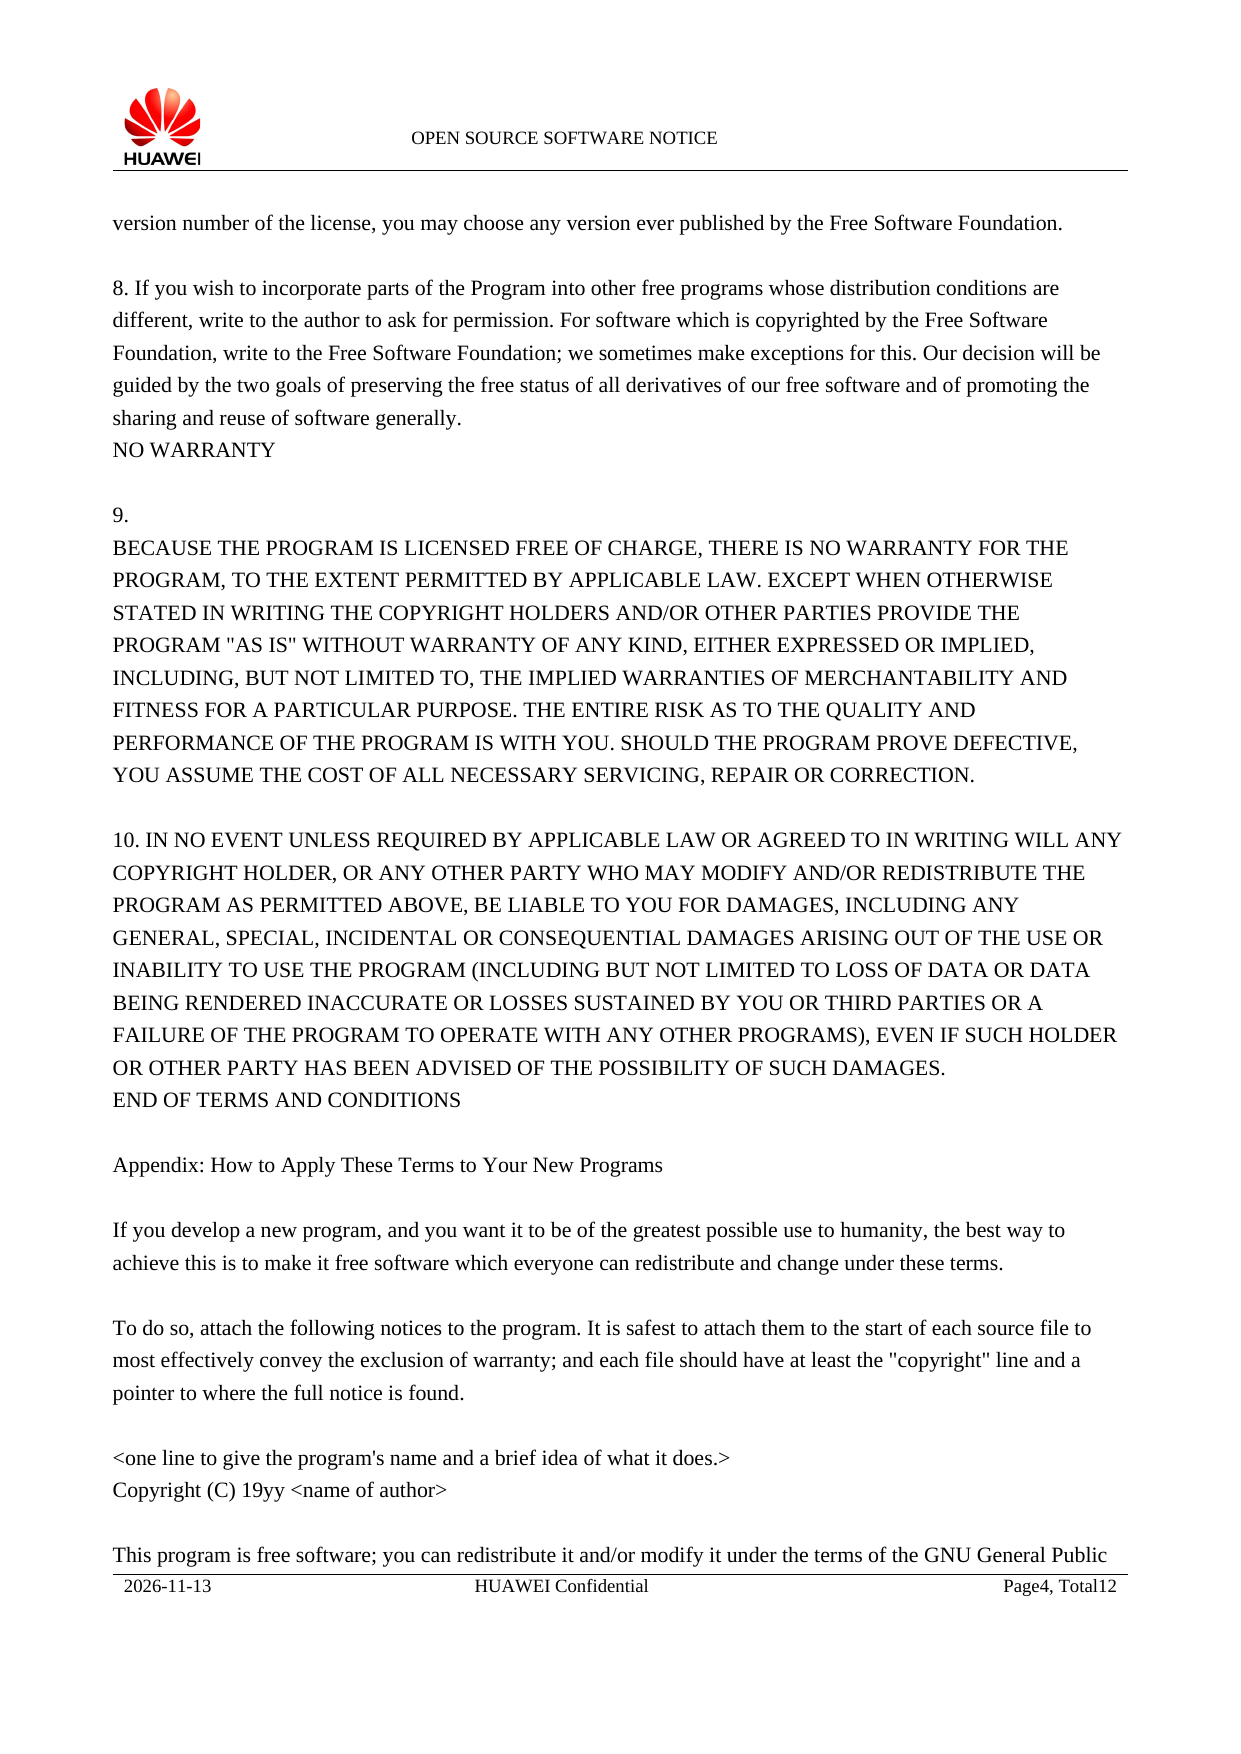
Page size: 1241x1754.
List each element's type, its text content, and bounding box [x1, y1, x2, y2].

text 8. If you wish to incorporate parts of the Program into other free programs whose distribution conditions are different, write to the author to ask for permission. For software which is copyrighted by the Free Software Foundation, write to the Free Software Foundation; we sometimes make exceptions for this. Our decision will be guided by the two goals of preserving the free status of all derivatives of our free software and of promoting the sharing and reuse of software generally. [112, 271, 1128, 434]
text BECAUSE THE PROGRAM IS LICENSED FREE OF CHARGE, THERE IS NO WARRANTY FOR THE PROGRAM, TO THE EXTENT PERMITTED BY APPLICABLE LAW. EXCEPT WHEN OTHERWISE STATED IN WRITING THE COPYRIGHT HOLDERS AND/OR OTHER PARTIES PROVIDE THE PROGRAM "AS IS" WITHOUT WARRANTY OF ANY KIND, EITHER EXPRESSED OR IMPLIED, INCLUDING, BUT NOT LIMITED TO, THE IMPLIED WARRANTIES OF MERCHANTABILITY AND FITNESS FOR A PARTICULAR PURPOSE. THE ENTIRE RISK AS TO THE QUALITY AND PERFORMANCE OF THE PROGRAM IS WITH YOU. SHOULD THE PROGRAM PROVE DEFECTIVE, YOU ASSUME THE COST OF ALL NECESSARY SERVICING, REPAIR OR CORRECTION. [112, 531, 1128, 791]
text NO WARRANTY [112, 434, 1128, 466]
text END OF TERMS AND CONDITIONS [112, 1084, 1128, 1116]
text Copyright (C) 19yy <name of author> [112, 1474, 1128, 1506]
text If you develop a new program, and you want it to be of the greatest possible use to humanity, the best way to achieve this is to make it free software which everyone can redistribute and change under these terms. [112, 1214, 1128, 1279]
text <one line to give the program's name and a brief idea of what it does.> [112, 1441, 1128, 1474]
text To do so, attach the following notices to the program. It is safest to attach them to the start of each source file to most effectively convey the exclusion of warranty; and each file should have at least the "copyright" line and a pointer to where the full notice is found. [112, 1311, 1128, 1409]
text 10. IN NO EVENT UNLESS REQUIRED BY APPLICABLE LAW OR AGREED TO IN WRITING WILL ANY COPYRIGHT HOLDER, OR ANY OTHER PARTY WHO MAY MODIFY AND/OR REDISTRIBUTE THE PROGRAM AS PERMITTED ABOVE, BE LIABLE TO YOU FOR DAMAGES, INCLUDING ANY GENERAL, SPECIAL, INCIDENTAL OR CONSEQUENTIAL DAMAGES ARISING OUT OF THE USE OR INABILITY TO USE THE PROGRAM (INCLUDING BUT NOT LIMITED TO LOSS OF DATA OR DATA BEING RENDERED INACCURATE OR LOSSES SUSTAINED BY YOU OR THIRD PARTIES OR A FAILURE OF THE PROGRAM TO OPERATE WITH ANY OTHER PROGRAMS), EVEN IF SUCH HOLDER OR OTHER PARTY HAS BEEN ADVISED OF THE POSSIBILITY OF SUCH DAMAGES. [112, 824, 1128, 1084]
picture [124, 88, 201, 165]
text Appendix: How to Apply These Terms to Your New Programs [112, 1149, 1128, 1181]
text 9. [112, 499, 1128, 531]
